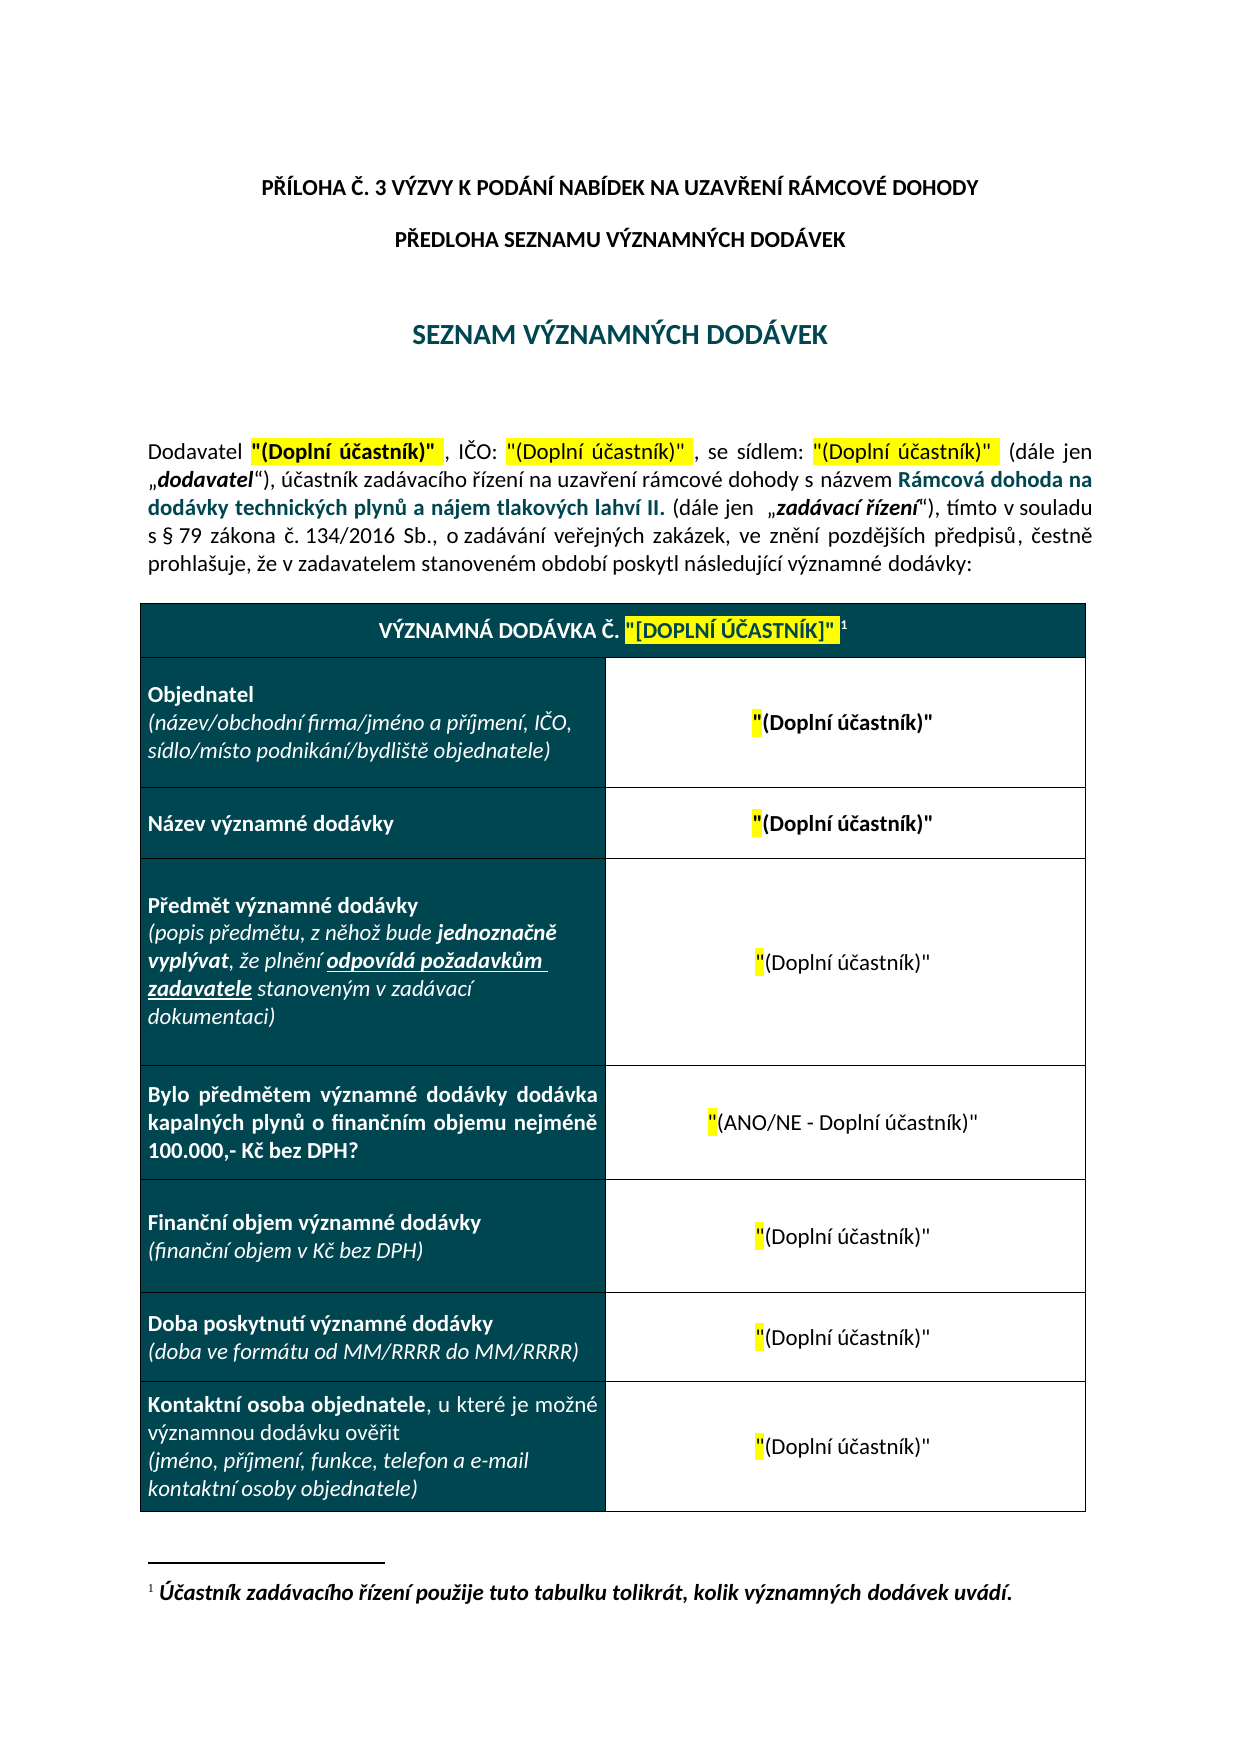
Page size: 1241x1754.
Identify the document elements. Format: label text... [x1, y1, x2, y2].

table_cell Objednatel (název/obchodní firma/jméno a příjmení, IČO, sídlo/místo podnikání/bydliště objednatele) [141, 658, 605, 787]
table_cell Finanční objem významné (finanční objem v Kč bez DPH) [141, 1180, 605, 1292]
table_cell [606, 1180, 1085, 1292]
text Předloha seznamu významných DODÁVEK [148, 226, 1093, 254]
table_cell [606, 788, 1085, 858]
table_cell Doba poskytnutí významné (doba ve formátu od MM/RRRR do MM/RRRR) [141, 1293, 605, 1381]
table_cell Bylo předmětem významné dodávky dodávka kapalných plynů o finančním objemu nejméně 100.000,- Kč bez DPH? [141, 1066, 605, 1179]
table_header Významná č. [141, 604, 1085, 657]
table_cell [606, 1066, 1085, 1179]
text seznam významných DODÁVEK [148, 316, 1093, 352]
table_cell [606, 658, 1085, 787]
table_cell Název významné [141, 788, 605, 858]
table_cell [606, 1293, 1085, 1381]
text Dodavatel , IČO: , se sídlem: (dále jen „dodavatel“), účastník zadávacího řízení na uzavření rámcové dohody s názvem Rámcová dohoda na dodávky technických plynů a nájem tlakových lahví II. (dále jen „zadávací řízení“), tímto v souladu s § 79 zákona č. 134/2016 Sb., o zadávání veřejných zakázek, ve znění pozdějších předpisů, čestně prohlašuje, že v zadavatelem stanoveném období poskytl následující významné : [148, 437, 1093, 577]
text Příloha č. 3 výzvy k podání nabídek NA UZAVŘENÍ RÁMCOVÉ DOHODY [148, 173, 1093, 201]
table_cell Kontaktní osoba objednatele, u které je možné významnou ověřit (jméno, příjmení, funkce, telefon a e-mail kontaktní osoby objednatele) [141, 1382, 605, 1511]
table_cell [606, 1382, 1085, 1511]
table_cell Předmět významné (popis předmětu, z něhož bude jednoznačně vyplývat, že plnění odpovídá požadavkům zadavatele stanoveným v zadávací dokumentaci) [141, 859, 605, 1065]
table_cell [606, 859, 1085, 1065]
